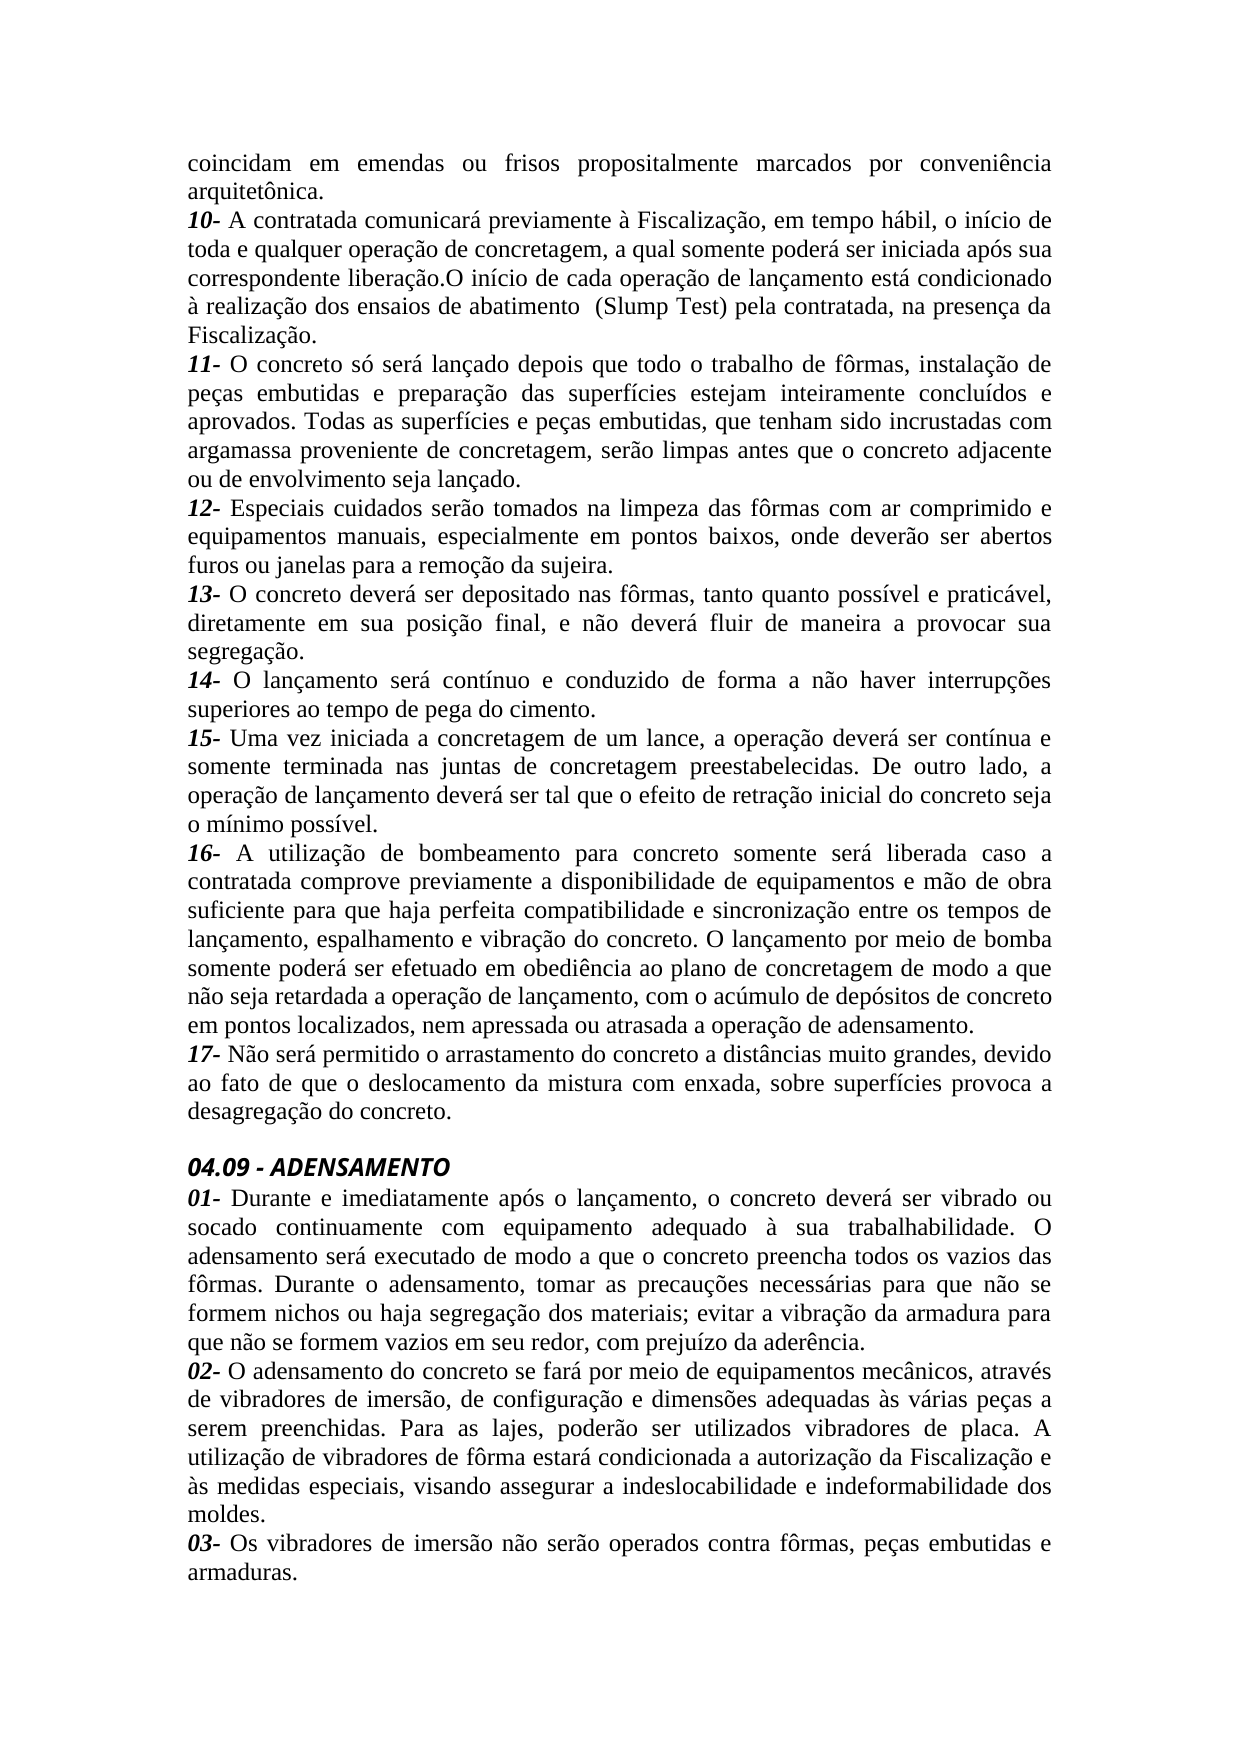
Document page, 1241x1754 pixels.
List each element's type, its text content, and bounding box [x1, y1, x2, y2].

text 12- Especiais cuidados serão tomados na limpeza das fôrmas com ar comprimido e equipamentos manuais, especialmente em pontos baixos, onde deverão ser abertos furos ou janelas para a remoção da sujeira. [187, 493, 1053, 579]
text 13- O concreto deverá ser depositado nas fôrmas, tanto quanto possível e praticável, diretamente em sua posição final, e não deverá fluir de maneira a provocar sua segregação. [187, 579, 1053, 665]
text 15- Uma vez iniciada a concretagem de um lance, a operação deverá ser contínua e somente terminada nas juntas de concretagem preestabelecidas. De outro lado, a operação de lançamento deverá ser tal que o efeito de retração inicial do concreto seja o mínimo possível. [187, 723, 1053, 838]
text 02- O adensamento do concreto se fará por meio de equipamentos mecânicos, através de vibradores de imersão, de configuração e dimensões adequadas às várias peças a serem preenchidas. Para as lajes, poderão ser utilizados vibradores de placa. A utilização de vibradores de fôrma estará condicionada a autorização da Fiscalização e às medidas especiais, visando assegurar a indeslocabilidade e indeformabilidade dos moldes. [187, 1356, 1053, 1528]
text 11- O concreto só será lançado depois que todo o trabalho de fôrmas, instalação de peças embutidas e preparação das superfícies estejam inteiramente concluídos e aprovados. Todas as superfícies e peças embutidas, que tenham sido incrustadas com argamassa proveniente de concretagem, serão limpas antes que o concreto adjacente ou de envolvimento seja lançado. [187, 349, 1053, 493]
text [187, 148, 1053, 205]
text 16- A utilização de bombeamento para concreto somente será liberada caso a contratada comprove previamente a disponibilidade de equipamentos e mão de obra suficiente para que haja perfeita compatibilidade e sincronização entre os tempos de lançamento, espalhamento e vibração do concreto. O lançamento por meio de bomba somente poderá ser efetuado em obediência ao plano de concretagem de modo a que não seja retardada a operação de lançamento, com o acúmulo de depósitos de concreto em pontos localizados, nem apressada ou atrasada a operação de adensamento. [187, 838, 1053, 1039]
text 10- A contratada comunicará previamente à Fiscalização, em tempo hábil, o início de toda e qualquer operação de concretagem, a qual somente poderá ser iniciada após sua correspondente liberação.O início de cada operação de lançamento está condicionado à realização dos ensaios de abatimento (Slump Test) pela contratada, na presença da Fiscalização. [187, 205, 1053, 349]
text 04.09 - ADENSAMENTO [187, 1149, 1053, 1183]
text 03- Os vibradores de imersão não serão operados contra fôrmas, peças embutidas e armaduras. [187, 1528, 1053, 1586]
text 17- Não será permitido o arrastamento do concreto a distâncias muito grandes, devido ao fato de que o deslocamento da mistura com enxada, sobre superfícies provoca a desagregação do concreto. [187, 1039, 1053, 1125]
text 14- O lançamento será contínuo e conduzido de forma a não haver interrupções superiores ao tempo de pega do cimento. [187, 665, 1053, 723]
text 01- Durante e imediatamente após o lançamento, o concreto deverá ser vibrado ou socado continuamente com equipamento adequado à sua trabalhabilidade. O adensamento será executado de modo a que o concreto preencha todos os vazios das fôrmas. Durante o adensamento, tomar as precauções necessárias para que não se formem nichos ou haja segregação dos materiais; evitar a vibração da armadura para que não se formem vazios em seu redor, com prejuízo da aderência. [187, 1183, 1053, 1356]
